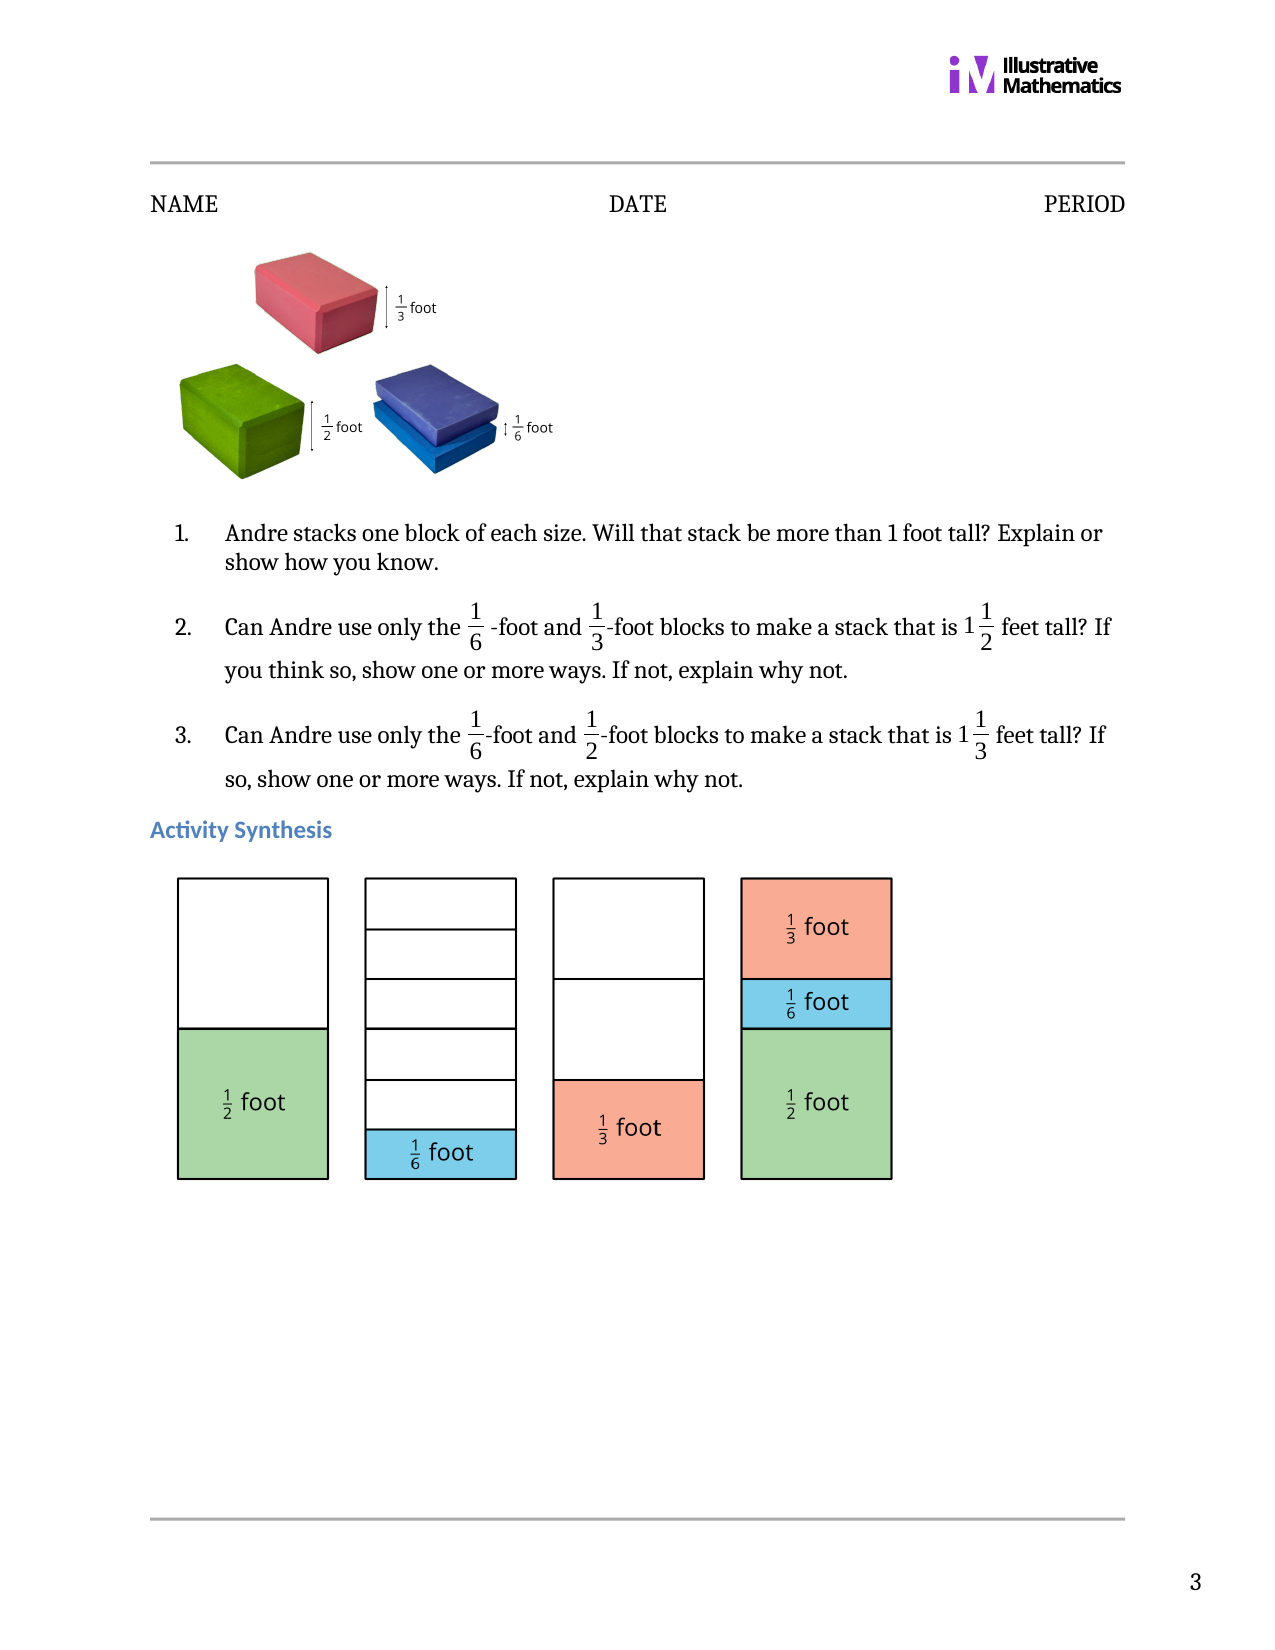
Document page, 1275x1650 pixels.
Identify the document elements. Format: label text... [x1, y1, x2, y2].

picture [949, 55, 1121, 93]
picture [168, 247, 562, 501]
picture [168, 863, 900, 1194]
list Andre stacks one block of each size. Will that stack be more than 1 foot tall? Explain or show how you know. [175, 519, 1125, 577]
list Can Andre use only the -foot and -foot blocks to make a stack that is feet tall? If you think so, show one or more ways. If not, explain why not. [175, 597, 1125, 685]
list Can Andre use only the -foot and -foot blocks to make a stack that is feet tall? If so, show one or more ways. If not, explain why not. [175, 706, 1125, 794]
subtitle Activity Synthesis [150, 814, 1125, 845]
